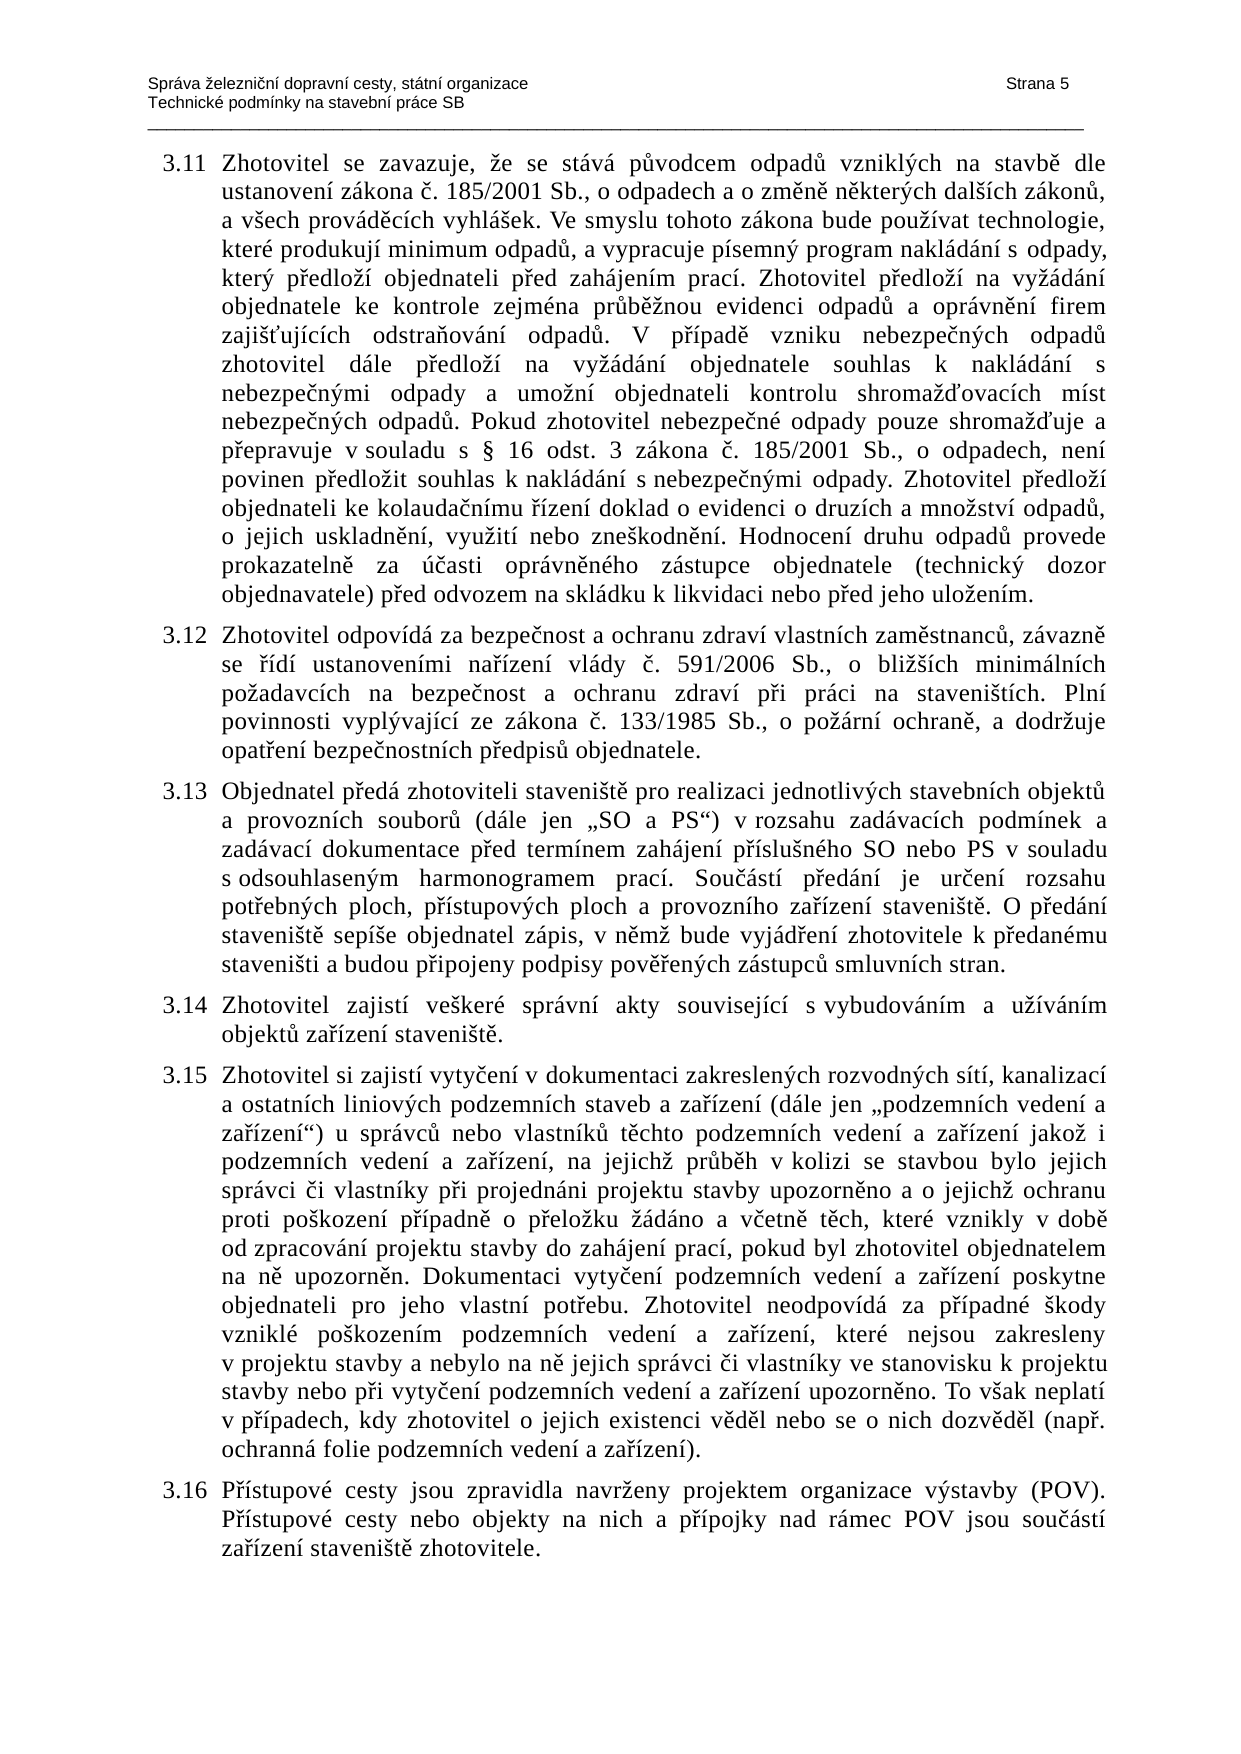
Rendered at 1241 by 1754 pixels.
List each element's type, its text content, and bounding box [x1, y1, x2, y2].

subtitle Zhotovitel zajistí veškeré správní akty související s vybudováním a užíváním objektů zařízení staveniště. [162, 990, 1107, 1048]
subtitle Objednatel předá zhotoviteli staveniště pro realizaci jednotlivých stavebních objektů a provozních souborů (dále jen „SO a PS“) v rozsahu zadávacích podmínek a zadávací dokumentace před termínem zahájení příslušného SO nebo PS v souladu s odsouhlaseným harmonogramem prací. Součástí předání je určení rozsahu potřebných ploch, přístupových ploch a provozního zařízení staveniště. O předání staveniště sepíše objednatel zápis, v němž bude vyjádření zhotovitele k předanému staveništi a budou připojeny podpisy pověřených zástupců smluvních stran. [162, 776, 1107, 978]
subtitle Zhotovitel se zavazuje, že se stává původcem odpadů vzniklých na stavbě dle ustanovení zákona č. 185/2001 Sb., o odpadech a o změně některých dalších zákonů, a všech prováděcích vyhlášek. Ve smyslu tohoto zákona bude používat technologie, které produkují minimum odpadů, a vypracuje písemný program nakládání s odpady, který předloží objednateli před zahájením prací. Zhotovitel předloží na vyžádání objednatele ke kontrole zejména průběžnou evidenci odpadů a oprávnění firem zajišťujících odstraňování odpadů. V případě vzniku nebezpečných odpadů zhotovitel dále předloží na vyžádání objednatele souhlas k nakládání s nebezpečnými odpady a umožní objednateli kontrolu shromažďovacích míst nebezpečných odpadů. Pokud zhotovitel nebezpečné odpady pouze shromažďuje a přepravuje v souladu s § 16 odst. 3 zákona č. 185/2001 Sb., o odpadech, není povinen předložit souhlas k nakládání s nebezpečnými odpady. Zhotovitel předloží objednateli ke kolaudačnímu řízení doklad o evidenci o druzích a množství odpadů, o jejich uskladnění, využití nebo zneškodnění. Hodnocení druhu odpadů provede prokazatelně za účasti oprávněného zástupce objednatele (technický dozor objednavatele) před odvozem na skládku k likvidaci nebo před jeho uložením. [162, 148, 1107, 608]
subtitle Zhotovitel si zajistí vytyčení v dokumentaci zakreslených rozvodných sítí, kanalizací a ostatních liniových podzemních staveb a zařízení (dále jen „podzemních vedení a zařízení“) u správců nebo vlastníků těchto podzemních vedení a zařízení jakož i podzemních vedení a zařízení, na jejichž průběh v kolizi se stavbou bylo jejich správci či vlastníky při projednáni projektu stavby upozorněno a o jejichž ochranu proti poškození případně o přeložku žádáno a včetně těch, které vznikly v době od zpracování projektu stavby do zahájení prací, pokud byl zhotovitel objednatelem na ně upozorněn. Dokumentaci vytyčení podzemních vedení a zařízení poskytne objednateli pro jeho vlastní potřebu. Zhotovitel neodpovídá za případné škody vzniklé poškozením podzemních vedení a zařízení, které nejsou zakresleny v projektu stavby a nebylo na ně jejich správci či vlastníky ve stanovisku k projektu stavby nebo při vytyčení podzemních vedení a zařízení upozorněno. To však neplatí v případech, kdy zhotovitel o jejich existenci věděl nebo se o nich dozvěděl (např. ochranná folie podzemních vedení a zařízení). [162, 1060, 1107, 1463]
subtitle Zhotovitel odpovídá za bezpečnost a ochranu zdraví vlastních zaměstnanců, závazně se řídí ustanoveními nařízení vlády č. 591/2006 Sb., o bližších minimálních požadavcích na bezpečnost a ochranu zdraví při práci na staveništích. Plní povinnosti vyplývající ze zákona č. 133/1985 Sb., o požární ochraně, a dodržuje opatření bezpečnostních předpisů objednatele. [162, 620, 1107, 764]
subtitle Přístupové cesty jsou zpravidla navrženy projektem organizace výstavby (POV). Přístupové cesty nebo objekty na nich a přípojky nad rámec POV jsou součástí zařízení staveniště zhotovitele. [162, 1475, 1107, 1561]
